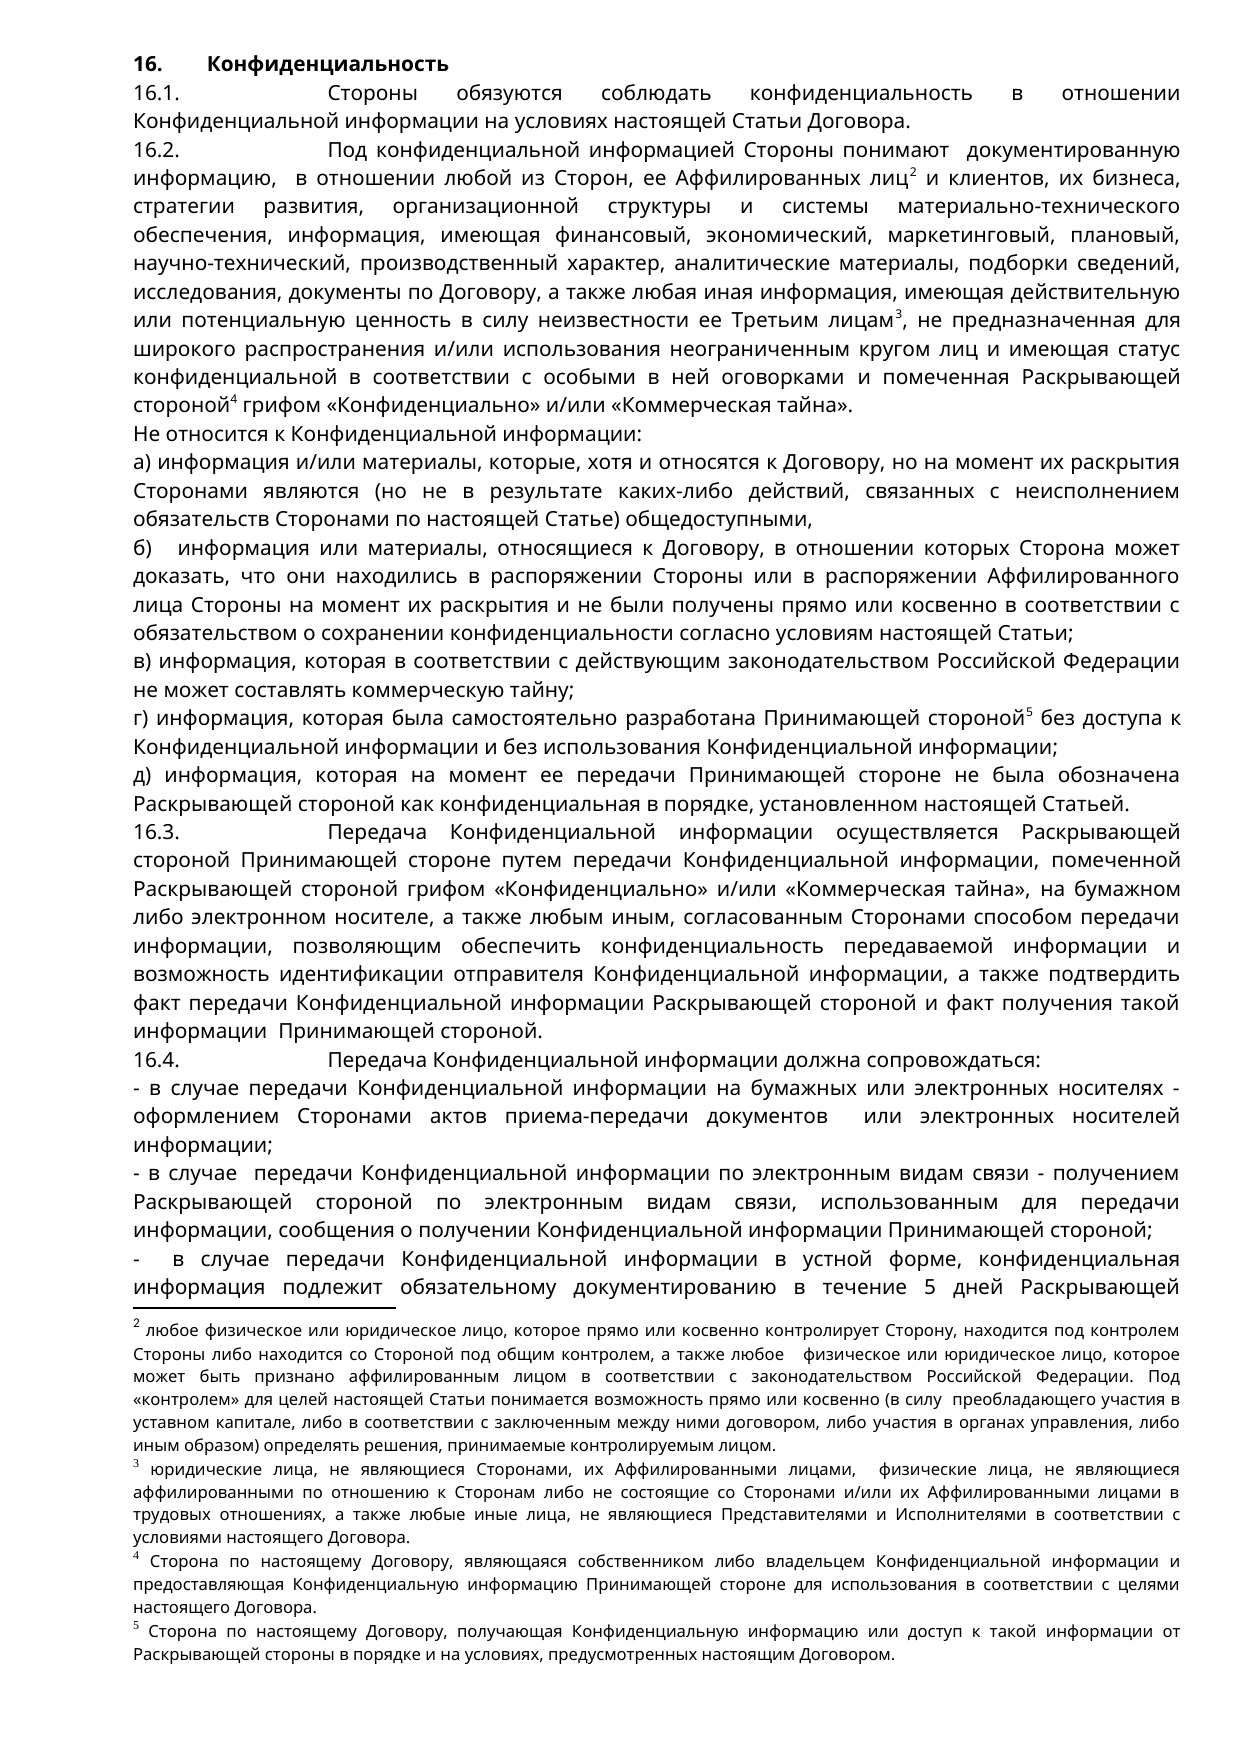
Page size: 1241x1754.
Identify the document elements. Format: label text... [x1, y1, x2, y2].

text в) информация, которая в соответствии с действующим законодательством Российской Федерации не может составлять коммерческую тайну; [133, 647, 1181, 703]
text д) информация, которая на момент ее передачи Принимающей стороне не была обозначена Раскрывающей стороной как конфиденциальная в порядке, установленном настоящей Статьей. [133, 760, 1181, 817]
list Передача Конфиденциальной информации осуществляется Раскрывающей стороной Принимающей стороне путем передачи Конфиденциальной информации, помеченной Раскрывающей стороной грифом «Конфиденциально» и/или «Коммерческая тайна», на бумажном либо электронном носителе, а также любым иным, согласованным Сторонами способом передачи информации, позволяющим обеспечить конфиденциальность передаваемой информации и возможность идентификации отправителя Конфиденциальной информации, а также подтвердить факт передачи Конфиденциальной информации Раскрывающей стороной и факт получения такой информации Принимающей стороной. [133, 817, 1181, 1045]
text а) информация и/или материалы, которые, хотя и относятся к Договору, но на момент их раскрытия Сторонами являются (но не в результате каких-либо действий, связанных с неисполнением обязательств Сторонами по настоящей Статье) общедоступными, [133, 447, 1181, 533]
text Не относится к Конфиденциальной информации: [133, 419, 1181, 447]
list Стороны обязуются соблюдать конфиденциальность в отношении Конфиденциальной информации на условиях настоящей Статьи Договора. [133, 78, 1181, 135]
list Под конфиденциальной информацией Стороны понимают документированную информацию, в отношении любой из Сторон, ее Аффилированных лиц и клиентов, их бизнеса, стратегии развития, организационной структуры и системы материально-технического обеспечения, информация, имеющая финансовый, экономический, маркетинговый, плановый, научно-технический, производственный характер, аналитические материалы, подборки сведений, исследования, документы по Договору, а также любая иная информация, имеющая действительную или потенциальную ценность в силу неизвестности ее Третьим лицам, не предназначенная для широкого распространения и/или использования неограниченным кругом лиц и имеющая статус конфиденциальной в соответствии с особыми в ней оговорками и помеченная Раскрывающей стороной грифом «Конфиденциально» и/или «Коммерческая тайна». [133, 135, 1181, 419]
text б) информация или материалы, относящиеся к Договору, в отношении которых Сторона может доказать, что они находились в распоряжении Стороны или в распоряжении Аффилированного лица Стороны на момент их раскрытия и не были получены прямо или косвенно в соответствии с обязательством о сохранении конфиденциальности согласно условиям настоящей Статьи; [133, 533, 1181, 647]
list Передача Конфиденциальной информации должна сопровождаться: [133, 1045, 1181, 1073]
text - в случае передачи Конфиденциальной информации по электронным видам связи - получением Раскрывающей стороной по электронным видам связи, использованным для передачи информации, сообщения о получении Конфиденциальной информации Принимающей стороной; [133, 1158, 1181, 1244]
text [133, 1244, 1181, 1301]
subtitle Конфиденциальность [133, 49, 1181, 78]
text - в случае передачи Конфиденциальной информации на бумажных или электронных носителях - оформлением Сторонами актов приема-передачи документов или электронных носителей информации; [133, 1073, 1181, 1158]
text г) информация, которая была самостоятельно разработана Принимающей стороной без доступа к Конфиденциальной информации и без использования Конфиденциальной информации; [133, 703, 1181, 760]
